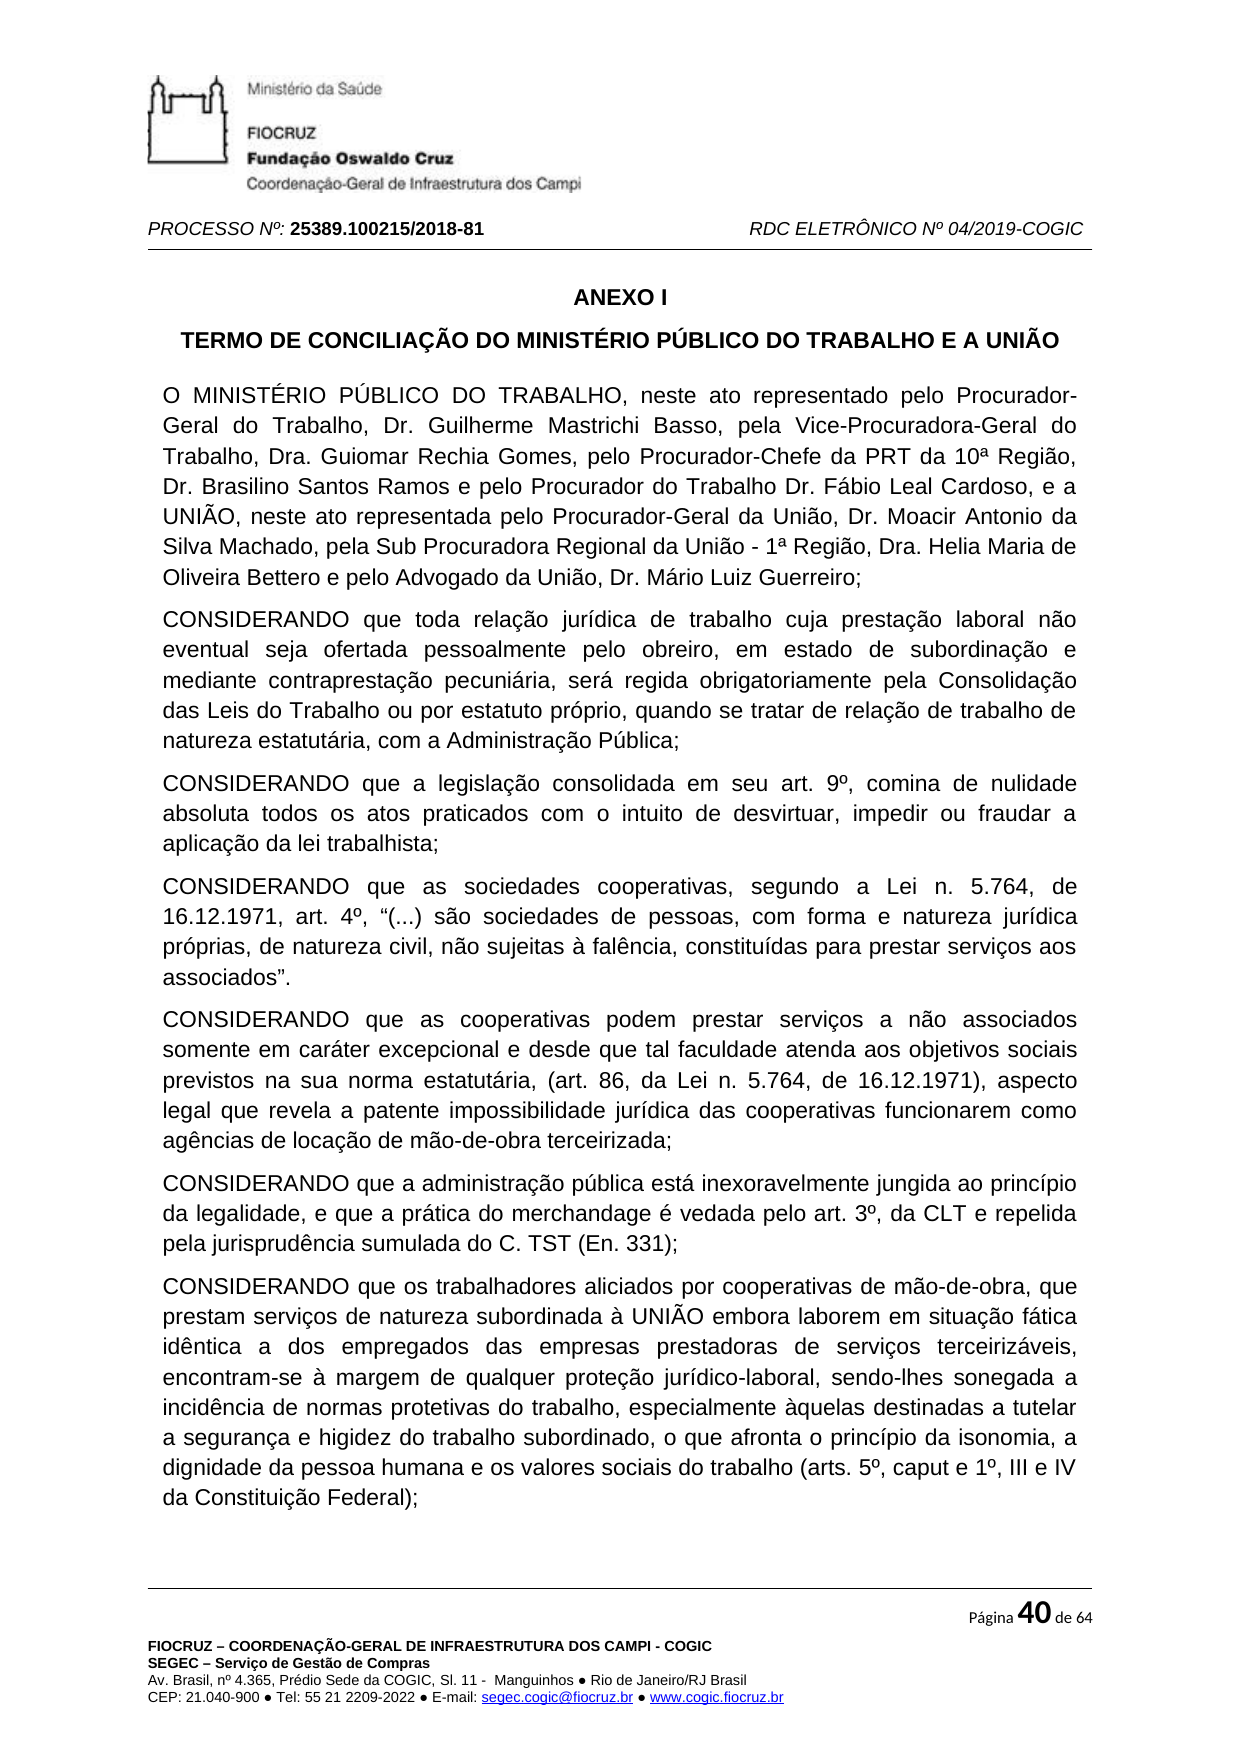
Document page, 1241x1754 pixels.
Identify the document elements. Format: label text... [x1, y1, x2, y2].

picture [147, 75, 582, 193]
text ANEXO I [148, 284, 1092, 311]
text TERMO DE CONCILIAÇÃO DO MINISTÉRIO PÚBLICO DO TRABALHO E A UNIÃO [148, 327, 1092, 353]
